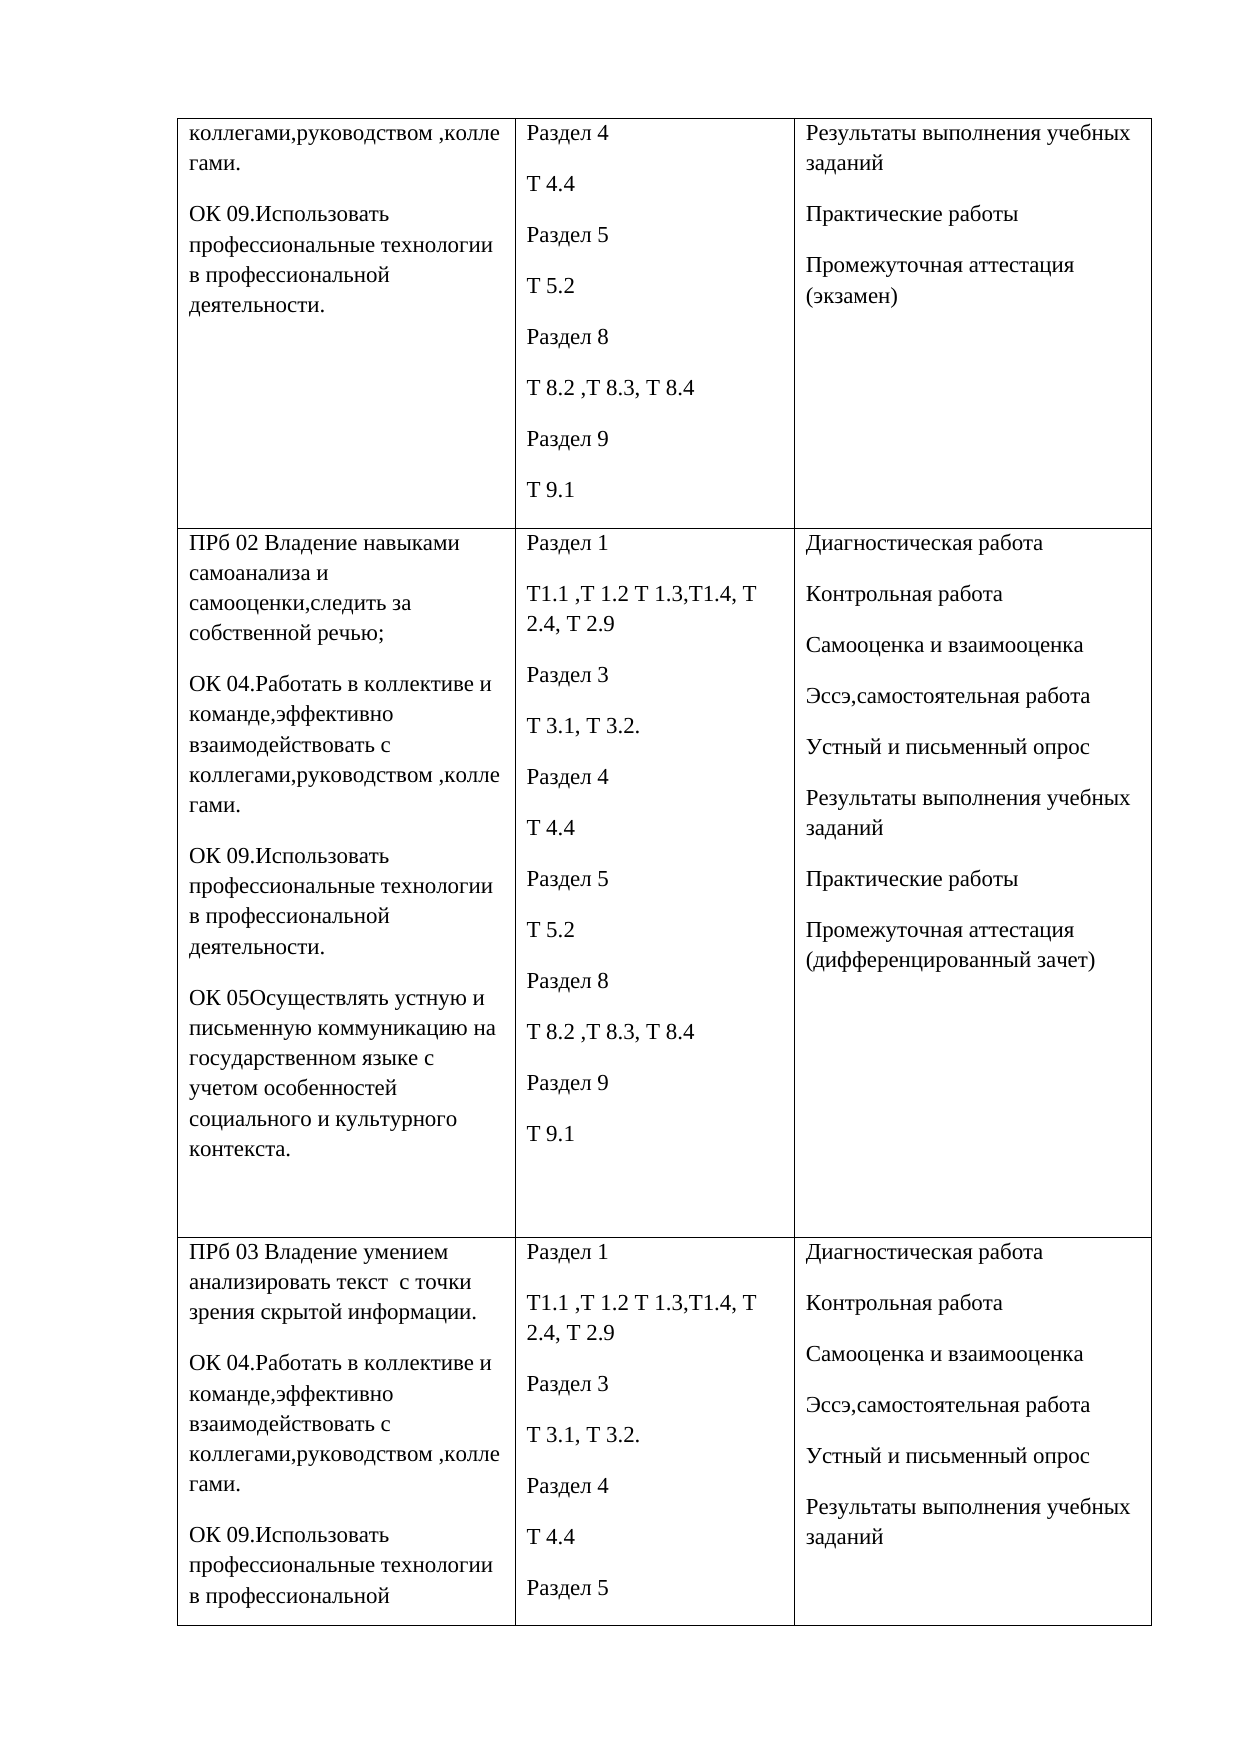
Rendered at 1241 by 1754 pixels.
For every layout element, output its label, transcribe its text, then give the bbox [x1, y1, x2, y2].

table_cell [178, 119, 515, 527]
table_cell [516, 1238, 794, 1625]
table_cell Раздел 1 Т1.1 ,Т 1.2 Т 1.3,Т1.4, Т 2.4, Т 2.9 Раздел 3 Т 3.1, Т 3.2. Раздел 4 Т 4.4 Раздел 5 Т 5.2 Раздел 8 Т 8.2 ,Т 8.3, Т 8.4 Раздел 9 Т 9.1 [516, 529, 794, 1237]
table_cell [178, 1238, 515, 1625]
table_cell ПРб 02 Владение навыками самоанализа и самооценки,следить за собственной речью; ОК 04.Работать в коллективе и команде,эффективно взаимодействовать с коллегами,руководством ,коллегами. ОК 09.Использовать профессиональные технологии в профессиональной деятельности. ОК 05Осуществлять устную и письменную коммуникацию на государственном языке с учетом особенностей социального и культурного контекста. [178, 529, 515, 1237]
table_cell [795, 119, 1151, 527]
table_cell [516, 119, 794, 527]
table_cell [795, 1238, 1151, 1625]
